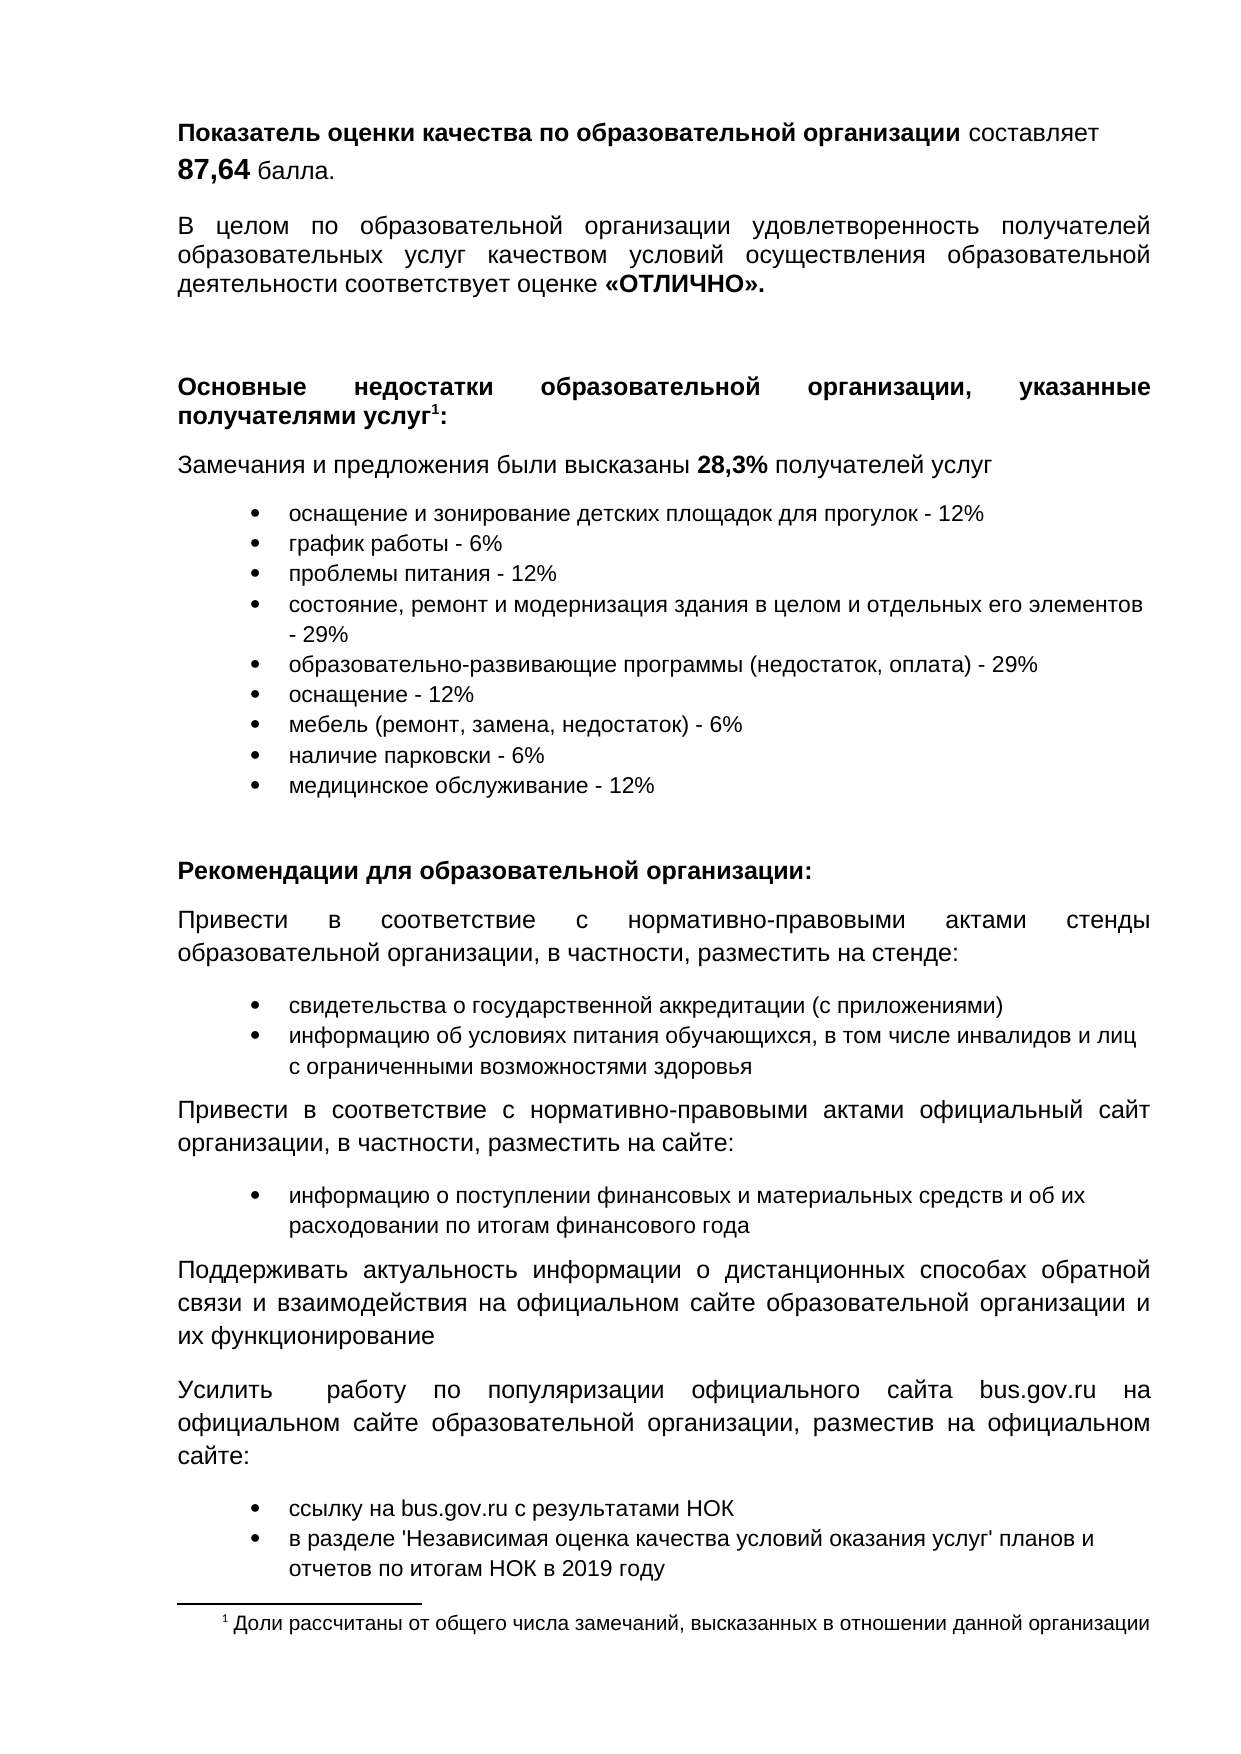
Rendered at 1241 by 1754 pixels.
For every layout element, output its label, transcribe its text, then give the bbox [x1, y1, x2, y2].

text Привести в соответствие с нормативно-правовыми актами стенды образовательной организации, в частности, разместить на стенде: [177, 905, 1152, 967]
text Рекомендации для образовательной организации: [177, 856, 1152, 884]
text В целом по образовательной организации удовлетворенность получателей образовательных услуг качеством условий осуществления образовательной деятельности соответствует оценке «ОТЛИЧНО». [177, 211, 1152, 297]
list мебель (ремонт, замена, недостаток) - 6% [251, 711, 1152, 738]
list график работы - 6% [251, 530, 1152, 557]
text Основные недостатки образовательной организации, указанные получателями услуг: [177, 372, 1152, 429]
list в разделе 'Независимая оценка качества условий оказания услуг' планов и отчетов по итогам НОК в 2019 году [251, 1525, 1152, 1582]
list оснащение - 12% [251, 681, 1152, 708]
list состояние, ремонт и модернизация здания в целом и отдельных его элементов - 29% [251, 591, 1152, 647]
text Привести в соответствие с нормативно-правовыми актами официальный сайт организации, в частности, разместить на сайте: [177, 1095, 1152, 1157]
list медицинское обслуживание - 12% [251, 772, 1152, 798]
list образовательно-развивающие программы (недостаток, оплата) - 29% [251, 651, 1152, 677]
list наличие парковски - 6% [251, 742, 1152, 768]
list ссылку на bus.gov.ru с результатами НОК [251, 1495, 1152, 1521]
list информацию о поступлении финансовых и материальных средств и об их расходовании по итогам финансового года [251, 1182, 1152, 1239]
list оснащение и зонирование детских площадок для прогулок - 12% [251, 500, 1152, 526]
text Усилить работу по популяризации официального сайта bus.gov.ru на официальном сайте образовательной организации, разместив на официальном сайте: [177, 1375, 1152, 1470]
text Поддерживать актуальность информации о дистанционных способах обратной связи и взаимодействия на официальном сайте образовательной организации и их функционирование [177, 1255, 1152, 1350]
list информацию об условиях питания обучающихся, в том числе инвалидов и лиц с ограниченными возможностями здоровья [251, 1022, 1152, 1079]
text Показатель оценки качества по образовательной организации составляет 87,64 балла. [177, 118, 1152, 185]
list свидетельства о государственной аккредитации (с приложениями) [251, 992, 1152, 1019]
list проблемы питания - 12% [251, 560, 1152, 587]
text Замечания и предложения были высказаны 28,3% получателей услуг [177, 450, 1152, 479]
